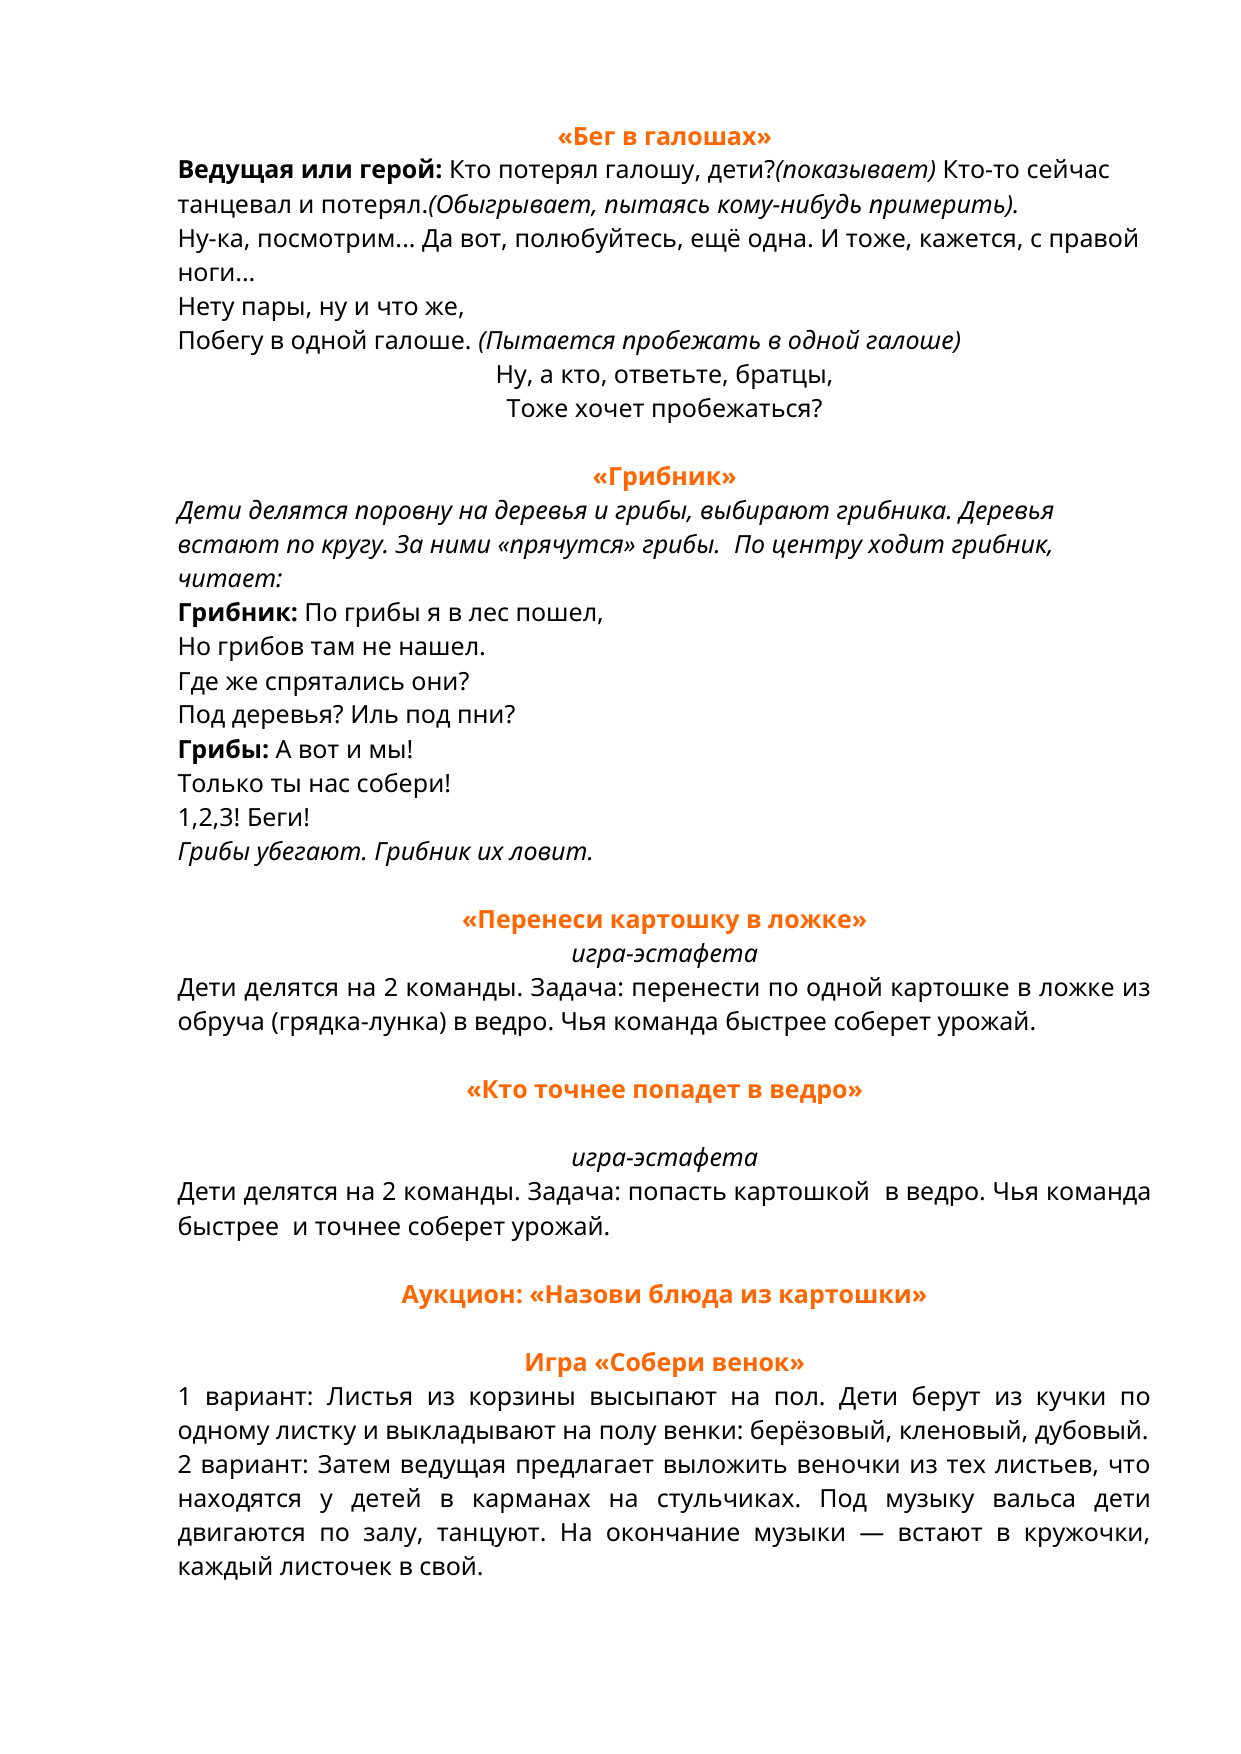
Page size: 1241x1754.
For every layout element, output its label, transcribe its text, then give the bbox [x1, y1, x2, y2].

text Аукцион: «Назови блюда из картошки» [177, 1276, 1152, 1310]
text Игра «Собери венок» [177, 1344, 1152, 1378]
text «Бег в галошах» [177, 118, 1152, 152]
text «Перенеси картошку в ложке» [177, 902, 1152, 936]
text 2 вариант: Затем ведущая предлагает выложить веночки из тех листьев, что находятся у детей в карманах на стульчиках. Под музыку вальса дети двигаются по залу, танцуют. На окончание музыки — встают в кружочки, каждый листочек в свой. [177, 1447, 1152, 1583]
text Под деревья? Иль под пни? [177, 697, 1152, 731]
text 1,2,3! Беги! [177, 799, 1152, 833]
text 1 вариант: Листья из корзины высыпают на пол. Дети берут из кучки по одному листку и выкладывают на полу венки: берёзовый, кленовый, дубовый. [177, 1378, 1152, 1447]
text Ну-ка, посмотрим... Да вот, полюбуйтесь, ещё одна. И тоже, кажется, с правой ноги... [177, 220, 1152, 288]
text Грибник: По грибы я в лес пошел, [177, 595, 1152, 629]
text Но грибов там не нашел. [177, 629, 1152, 663]
text Где же спрятались они? [177, 663, 1152, 697]
text Нету пары, ну и что же, [177, 288, 1152, 322]
text Ведущая или герой: Кто потерял галошу, дети?(показывает) Кто-то сейчас танцевал и потерял.(Обыгрывает, пытаясь кому-нибудь примерить). [177, 152, 1152, 220]
text Грибы: А вот и мы! [177, 731, 1152, 765]
text игра-эстафета [177, 936, 1152, 970]
text Ну, а кто, ответьте, братцы, [177, 357, 1152, 391]
text Дети делятся поровну на деревья и грибы, выбирают грибника. Деревья встают по кругу. За ними «прячутся» грибы. По центру ходит грибник, читает: [177, 493, 1152, 595]
text Побегу в одной галоше. (Пытается пробежать в одной галоше) [177, 322, 1152, 357]
text игра-эстафета [177, 1140, 1152, 1174]
text «Кто точнее попадет в ведро» [177, 1072, 1152, 1106]
text Дети делятся на 2 команды. Задача: попасть картошкой в ведро. Чья команда быстрее и точнее соберет урожай. [177, 1174, 1152, 1242]
text «Грибник» [177, 459, 1152, 493]
text Дети делятся на 2 команды. Задача: перенести по одной картошке в ложке из обруча (грядка-лунка) в ведро. Чья команда быстрее соберет урожай. [177, 970, 1152, 1038]
text Только ты нас собери! [177, 765, 1152, 799]
text Тоже хочет пробежаться? [177, 391, 1152, 425]
text Грибы убегают. Грибник их ловит. [177, 833, 1152, 867]
